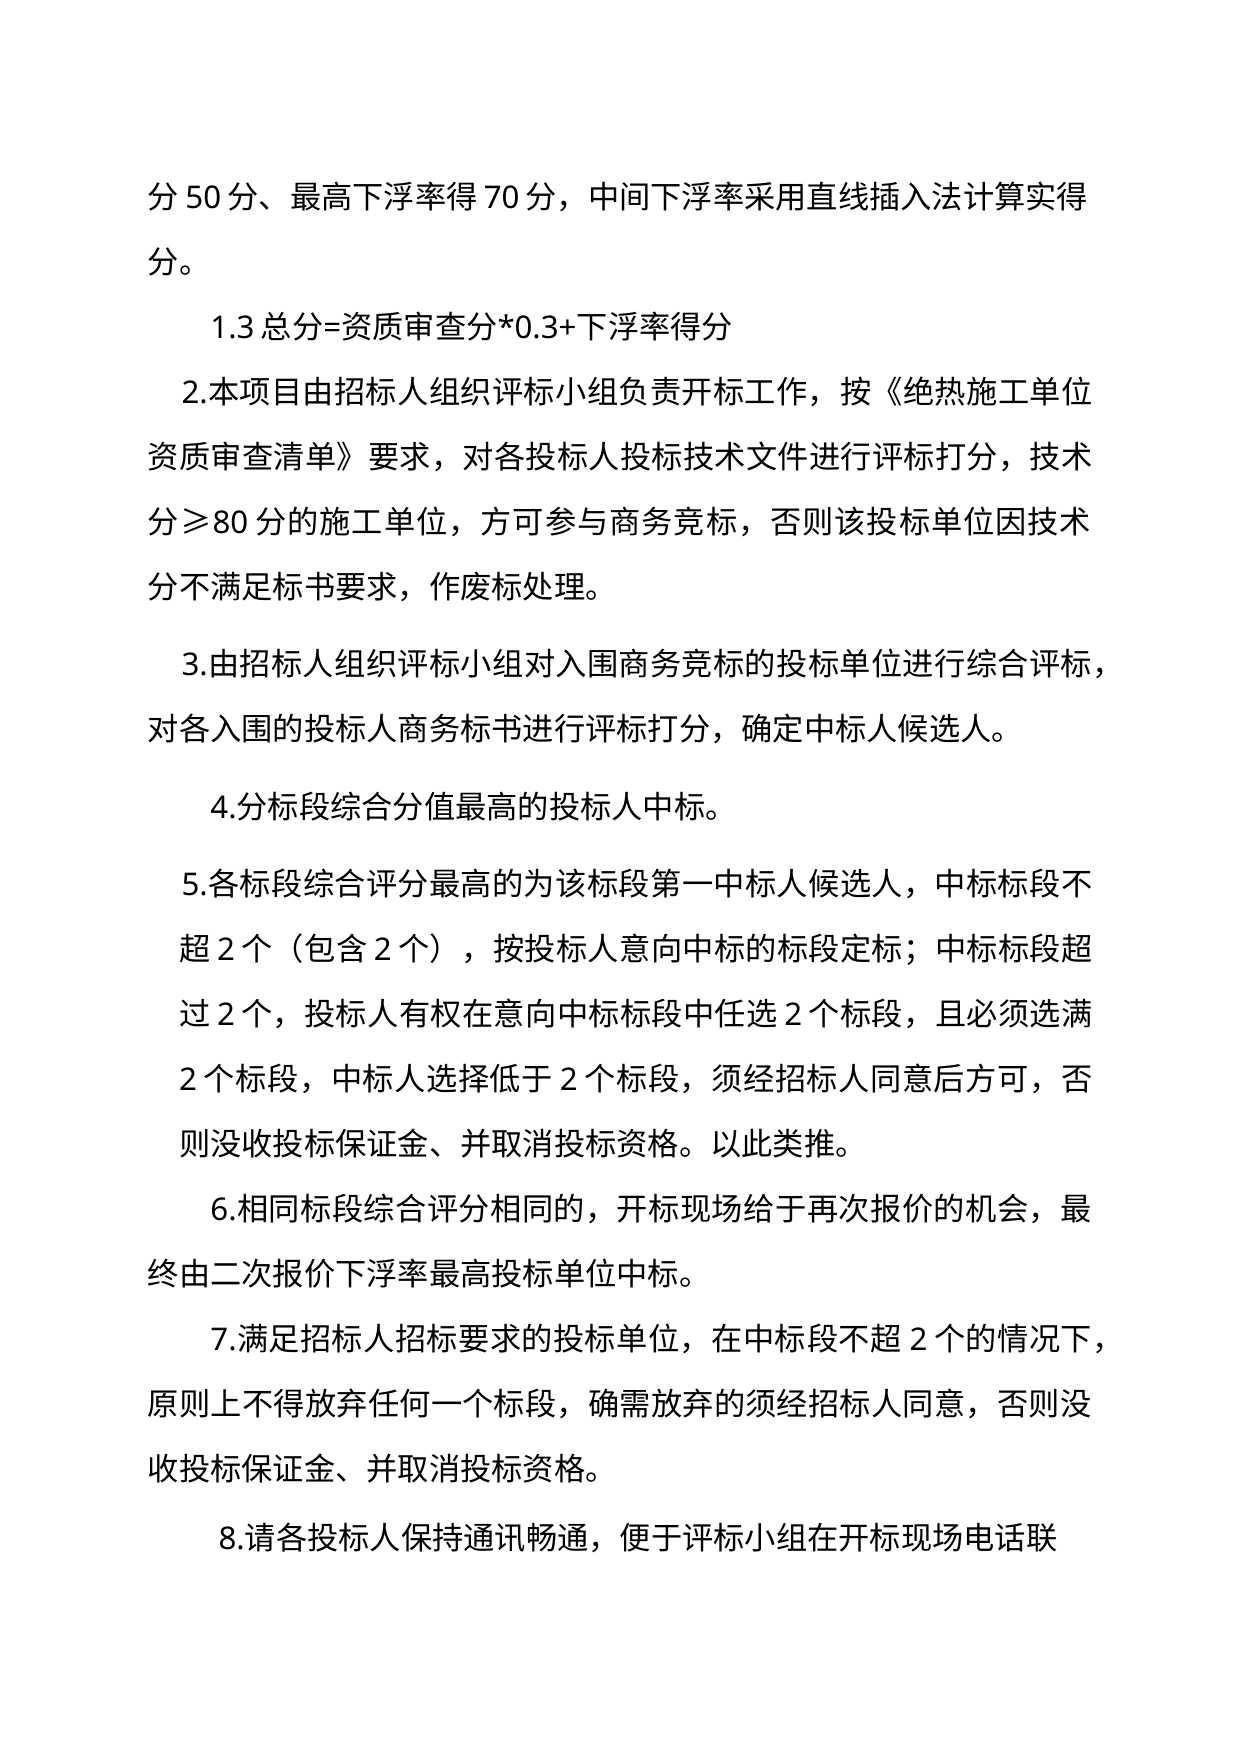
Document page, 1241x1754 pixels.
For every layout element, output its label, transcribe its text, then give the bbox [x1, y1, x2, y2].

text 4.分标段综合分值最高的投标人中标。 [148, 772, 1092, 837]
text 2.本项目由招标人组织评标小组负责开标工作，按《绝热施工单位资质审查清单》要求，对各投标人投标技术文件进行评标打分，技术分≥80分的施工单位，方可参与商务竞标，否则该投标单位因技术分不满足标书要求，作废标处理。 [148, 357, 1092, 617]
text 6.相同标段综合评分相同的，开标现场给于再次报价的机会，最终由二次报价下浮率最高投标单位中标。 [148, 1174, 1092, 1304]
text 3.由招标人组织评标小组对入围商务竞标的投标单位进行综合评标，对各入围的投标人商务标书进行评标打分，确定中标人候选人。 [148, 629, 1092, 759]
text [148, 1499, 1092, 1562]
text 5.各标段综合评分最高的为该标段第一中标人候选人，中标标段不超2个（包含2个），按投标人意向中标的标段定标；中标标段超过2个，投标人有权在意向中标标段中任选2个标段，且必须选满2个标段，中标人选择低于2个标段，须经招标人同意后方可，否则没收投标保证金、并取消投标资格。以此类推。 [148, 849, 1092, 1174]
list 1.2.投标单位按标段分别报下浮率，同一标段最低下浮率得基本分50分、最高下浮率得70分，中间下浮率采用直线插入法计算实得分。 [148, 162, 1092, 292]
text 7.满足招标人招标要求的投标单位，在中标段不超2个的情况下，原则上不得放弃任何一个标段，确需放弃的须经招标人同意，否则没收投标保证金、并取消投标资格。 [148, 1304, 1092, 1499]
list 1.3总分=资质审查分*0.3+下浮率得分 [148, 292, 1092, 357]
